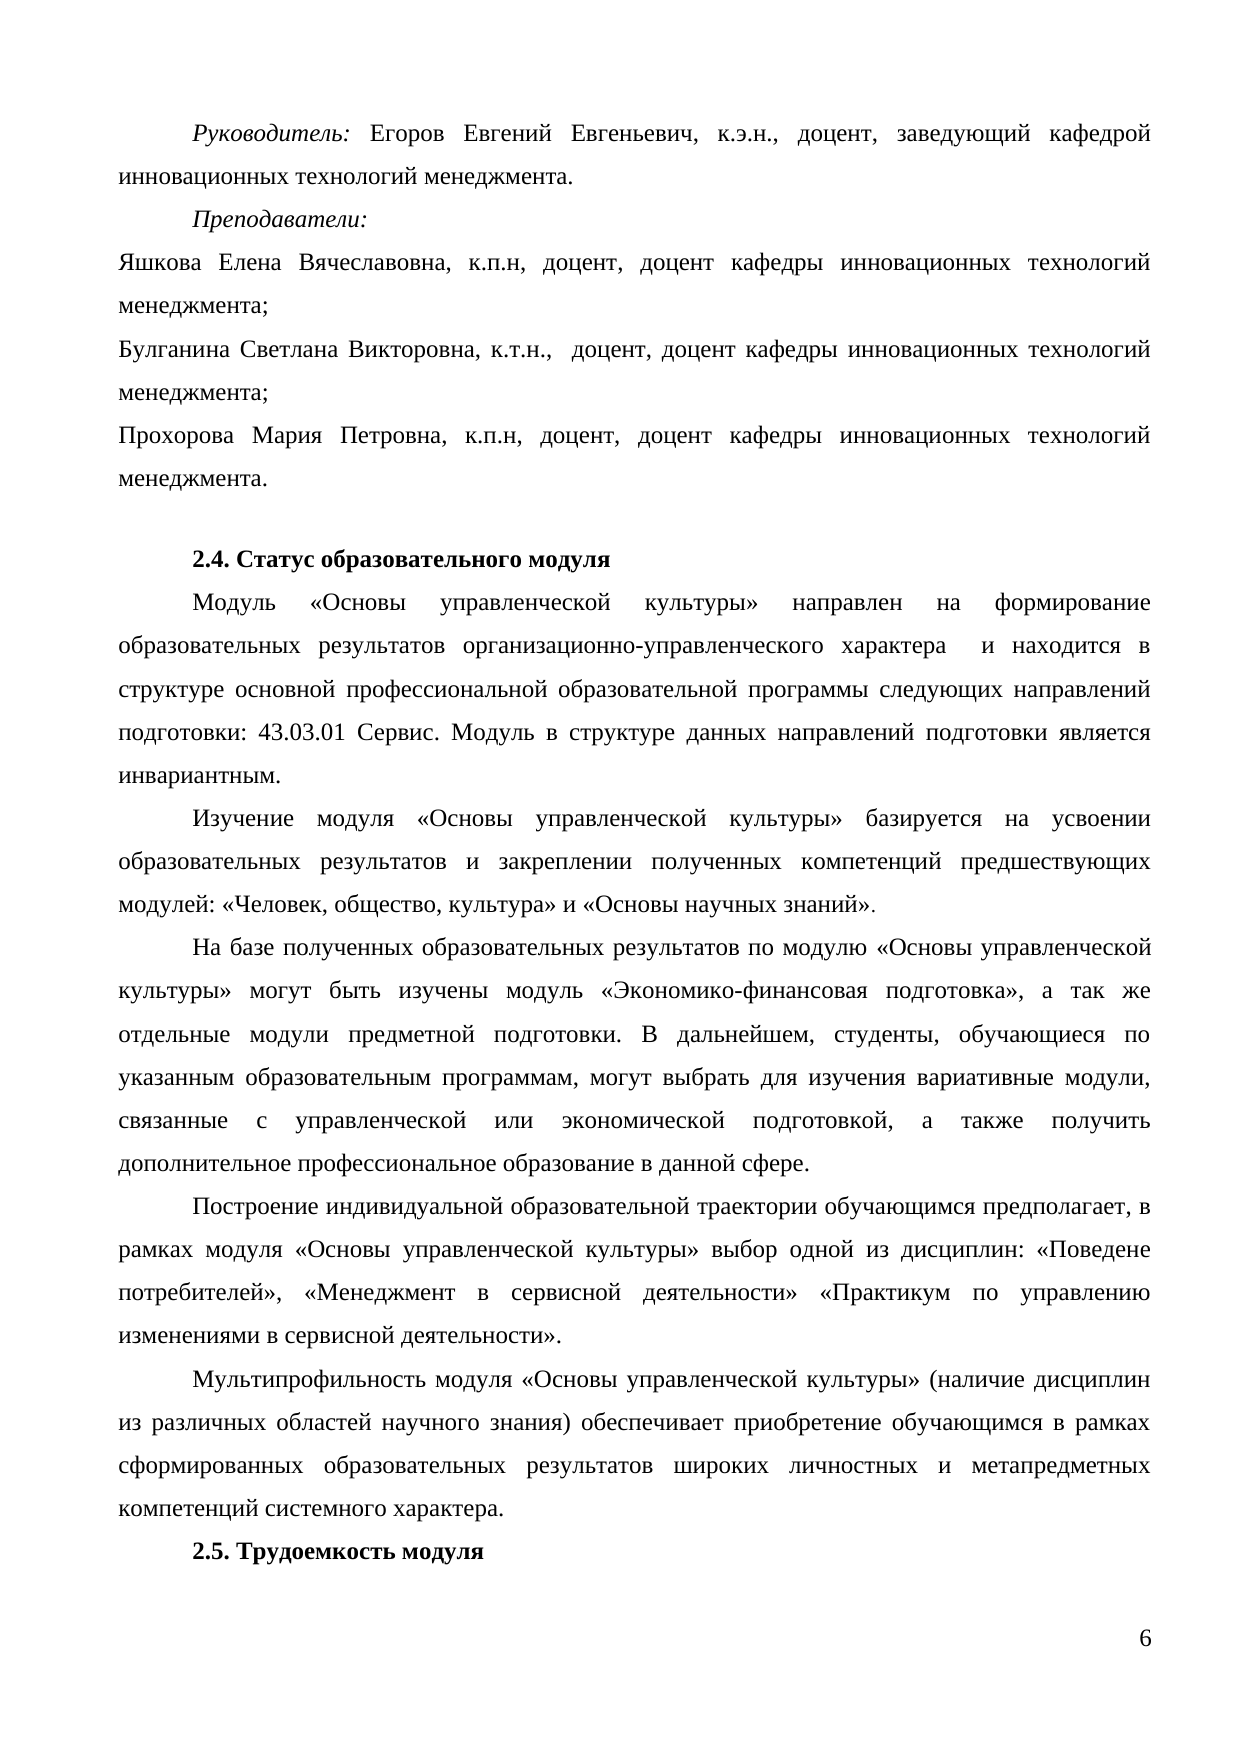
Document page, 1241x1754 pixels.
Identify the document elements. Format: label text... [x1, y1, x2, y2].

text 2.5. Трудоемкость модуля [118, 1536, 1138, 1565]
text Яшкова Елена Вячеславовна, к.п.н, доцент, доцент кафедры инновационных технологий менеджмента; [118, 247, 1152, 319]
text Мультипрофильность модуля «Основы управленческой культуры» (наличие дисциплин из различных областей научного знания) обеспечивает приобретение обучающимся в рамках сформированных образовательных результатов широких личностных и метапредметных компетенций системного характера. [118, 1364, 1152, 1522]
text Прохорова Мария Петровна, к.п.н, доцент, доцент кафедры инновационных технологий менеджмента. [118, 420, 1152, 492]
text 2.4. Статус образовательного модуля [118, 544, 1152, 573]
text Преподаватели: [118, 204, 1152, 233]
text Построение индивидуальной образовательной траектории обучающимся предполагает, в рамках модуля «Основы управленческой культуры» выбор одной из дисциплин: «Поведене потребителей», «Менеджмент в сервисной деятельности» «Практикум по управлению изменениями в сервисной деятельности». [118, 1191, 1152, 1349]
text Изучение модуля «Основы управленческой культуры» базируется на усвоении образовательных результатов и закреплении полученных компетенций предшествующих модулей: «Человек, общество, культура» и «Основы научных знаний». [118, 803, 1152, 918]
text Руководитель: Егоров Евгений Евгеньевич, к.э.н., доцент, заведующий кафедрой инновационных технологий менеджмента. [118, 118, 1152, 190]
text Модуль «Основы управленческой культуры» направлен на формирование образовательных результатов организационно-управленческого характера и находится в структуре основной профессиональной образовательной программы следующих направлений подготовки: 43.03.01 Сервис. Модуль в структуре данных направлений подготовки является инвариантным. [118, 587, 1152, 789]
text Булганина Светлана Викторовна, к.т.н., доцент, доцент кафедры инновационных технологий менеджмента; [118, 334, 1152, 406]
text На базе полученных образовательных результатов по модулю «Основы управленческой культуры» могут быть изучены модуль «Экономико-финансовая подготовка», а так же отдельные модули предметной подготовки. В дальнейшем, студенты, обучающиеся по указанным образовательным программам, могут выбрать для изучения вариативные модули, связанные с управленческой или экономической подготовкой, а также получить дополнительное профессиональное образование в данной сфере. [118, 932, 1152, 1177]
